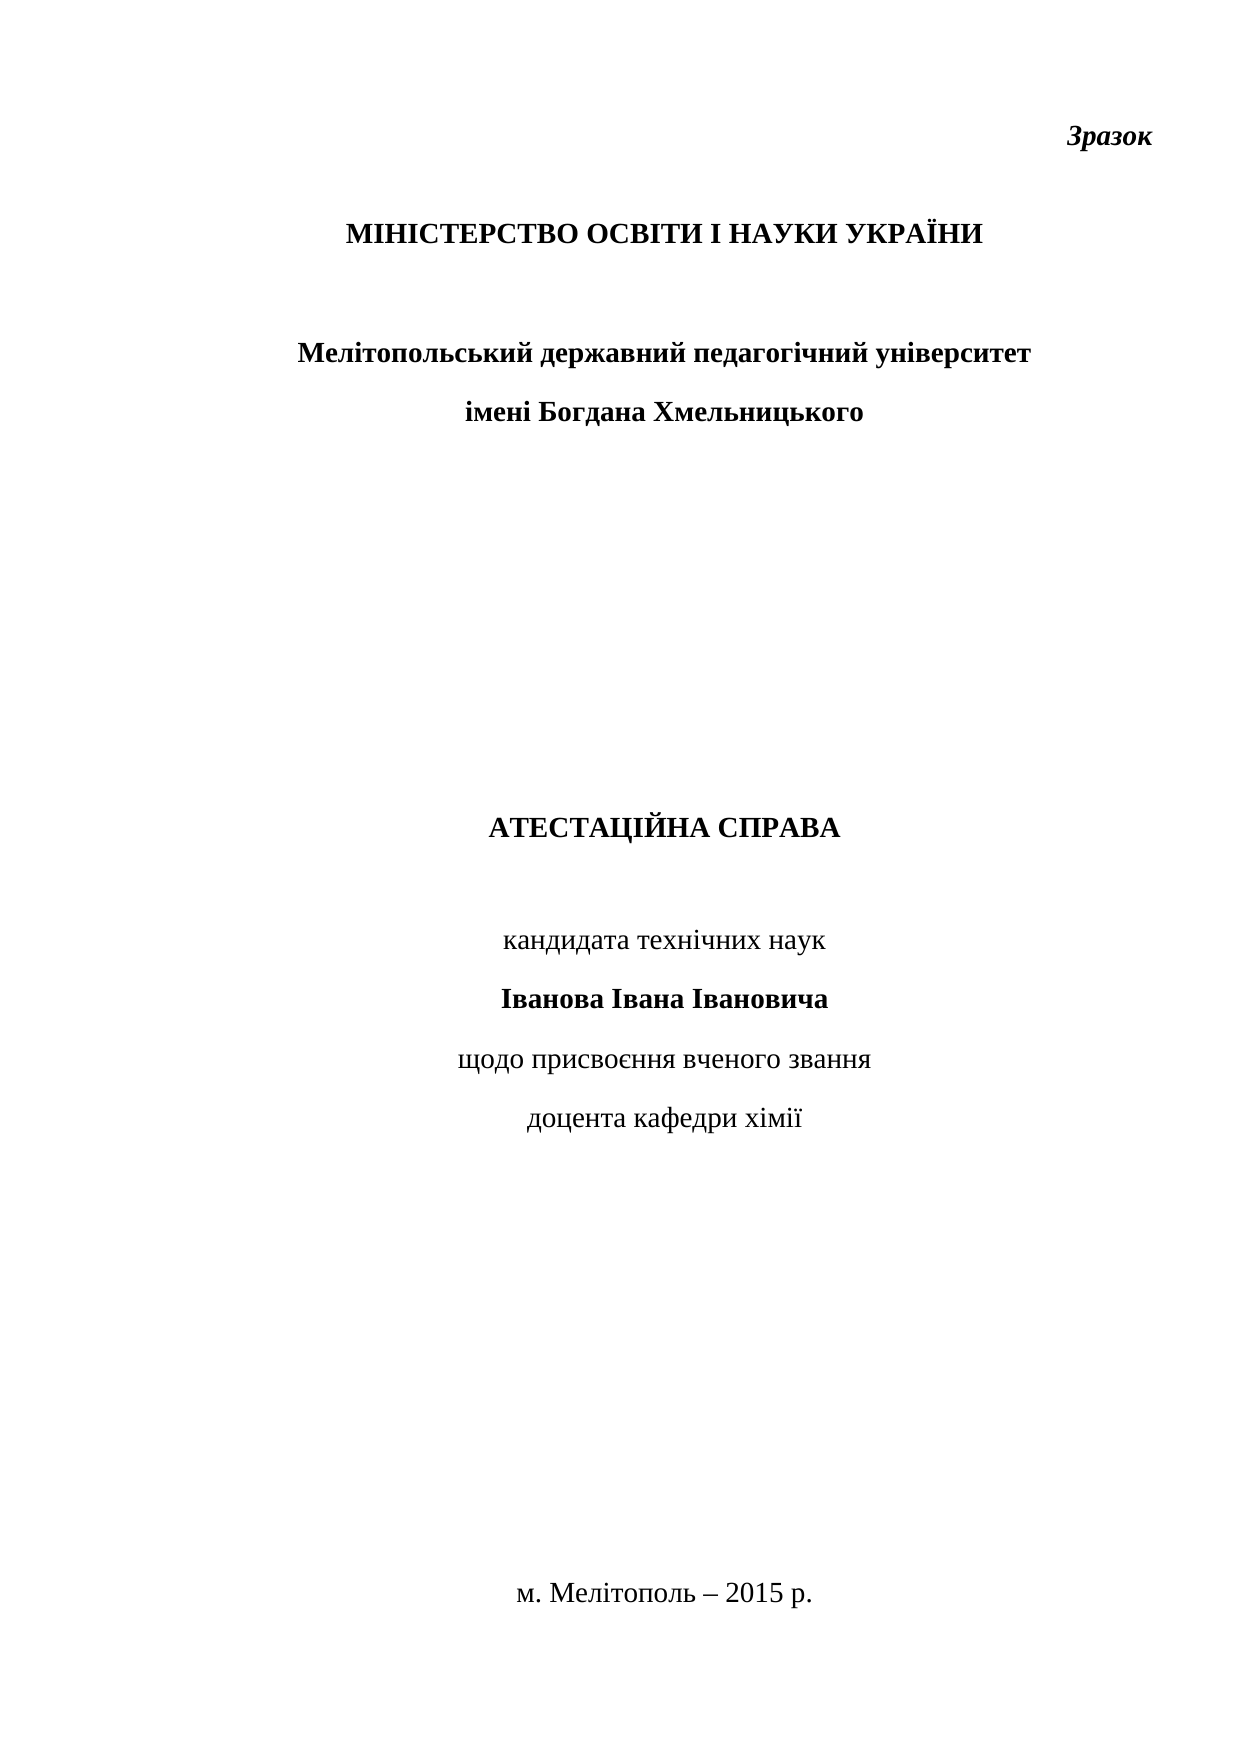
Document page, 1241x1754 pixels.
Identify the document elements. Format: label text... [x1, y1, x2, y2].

text імені Богдана Хмельницького [177, 394, 1152, 428]
text кандидата технічних наук [177, 922, 1152, 956]
text доцента кафедри хімії [177, 1100, 1152, 1134]
text Мелітопольський державний педагогічний університет [177, 335, 1152, 368]
text Зразок [177, 118, 1152, 152]
text АТЕСТАЦІЙНА СПРАВА [177, 810, 1152, 843]
text щодо присвоєння вченого звання [177, 1041, 1152, 1074]
text Іванова Івана Івановича [177, 982, 1152, 1015]
text м. Мелітополь – 2015 р. [177, 1575, 1152, 1609]
text МІНІСТЕРСТВО ОСВІТИ І НАУКИ УКРАЇНИ [177, 216, 1152, 249]
